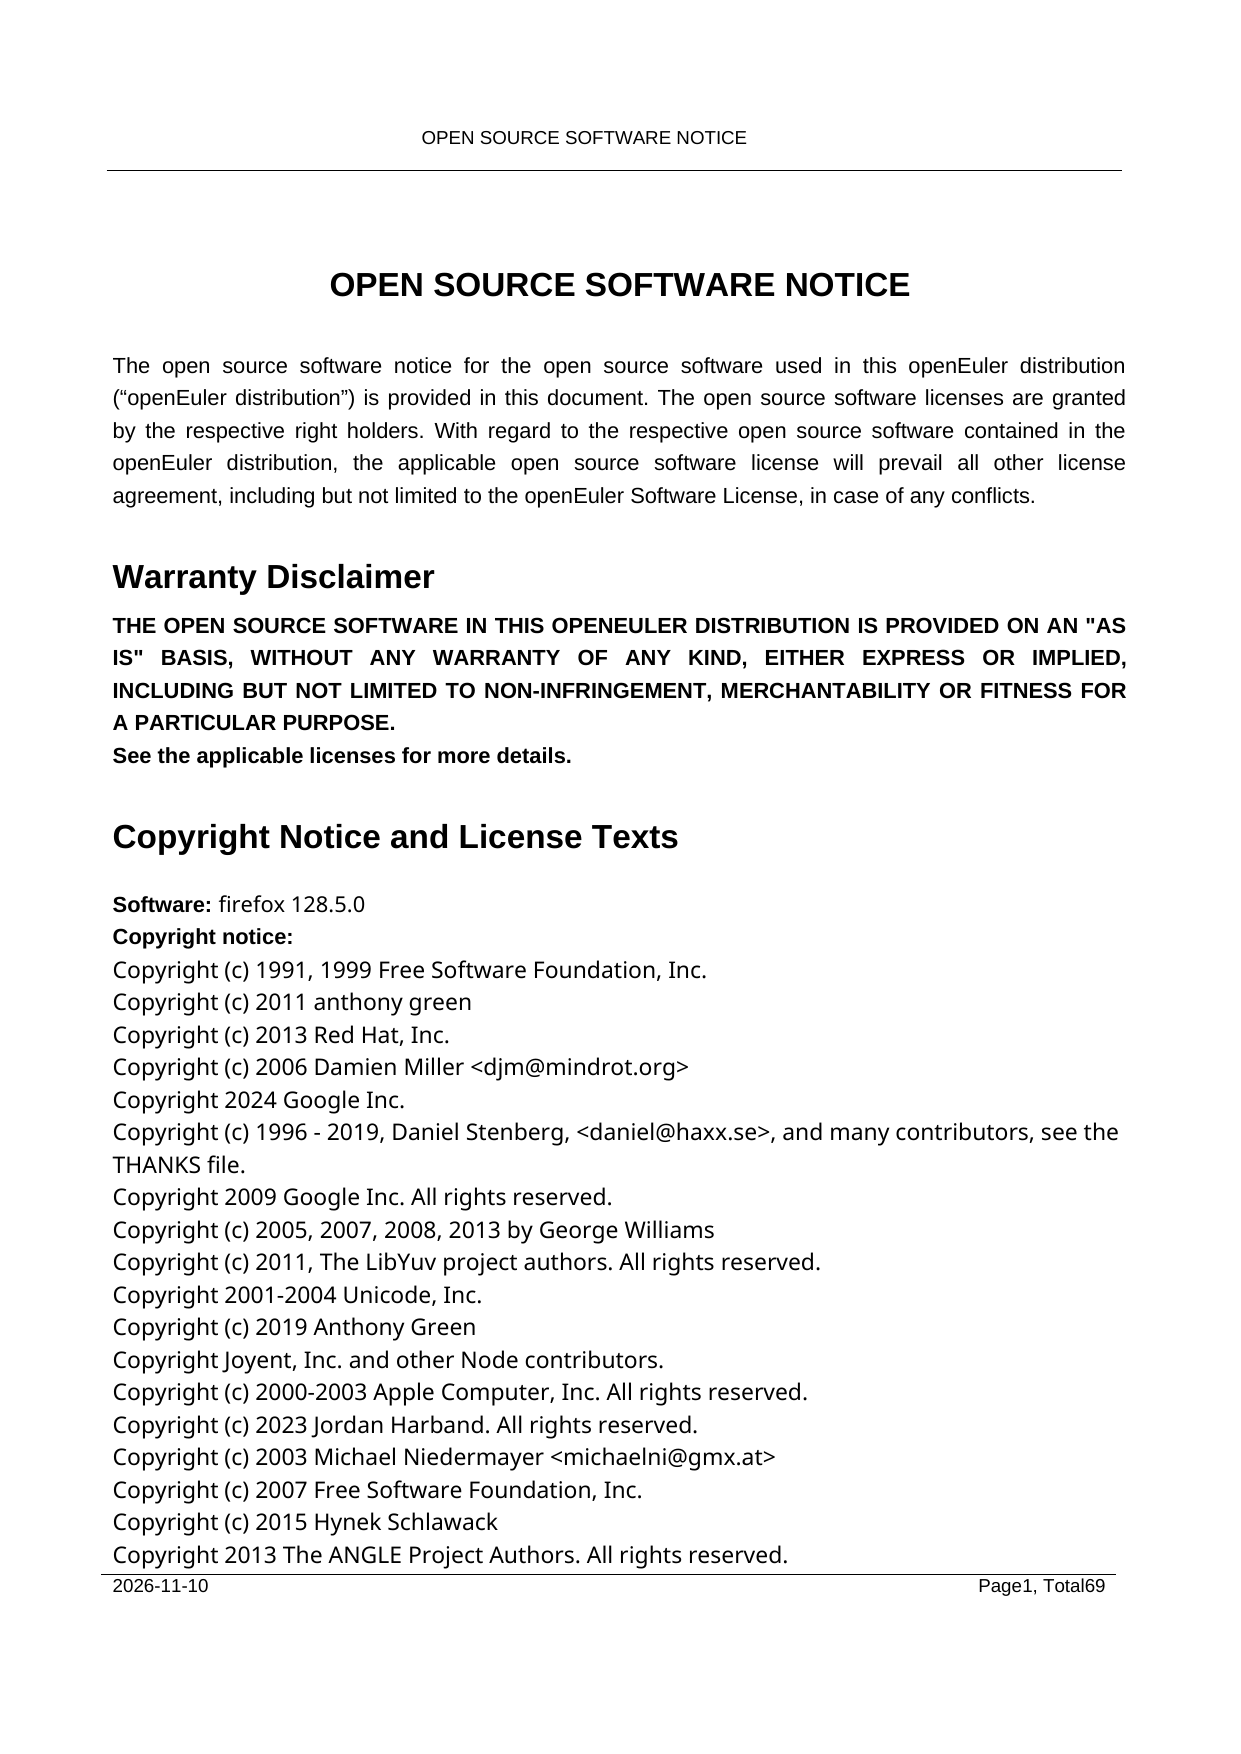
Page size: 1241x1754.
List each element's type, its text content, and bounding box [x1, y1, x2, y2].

text OPEN SOURCE SOFTWARE NOTICE [112, 251, 1128, 316]
text THE OPEN SOURCE SOFTWARE IN THIS OPENEULER DISTRIBUTION IS PROVIDED ON AN "AS IS" BASIS, WITHOUT ANY WARRANTY OF ANY KIND, EITHER EXPRESS OR IMPLIED, INCLUDING BUT NOT LIMITED TO NON-INFRINGEMENT, MERCHANTABILITY OR FITNESS FOR A PARTICULAR PURPOSE. See the applicable licenses for more details. [112, 609, 1128, 771]
text Copyright notice: [112, 921, 1128, 953]
text Warranty Disclaimer [112, 544, 1128, 609]
text The open source software notice for the open source software used in this openEuler distribution (“openEuler distribution”) is provided in this document. The open source software licenses are granted by the respective right holders. With regard to the respective open source software contained in the openEuler distribution, the applicable open source software license will prevail all other license agreement, including but not limited to the openEuler Software License, in case of any conflicts. [112, 349, 1128, 511]
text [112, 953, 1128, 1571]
text Copyright Notice and License Texts [112, 804, 1128, 869]
text Software: firefox 128.5.0 [112, 888, 1128, 921]
